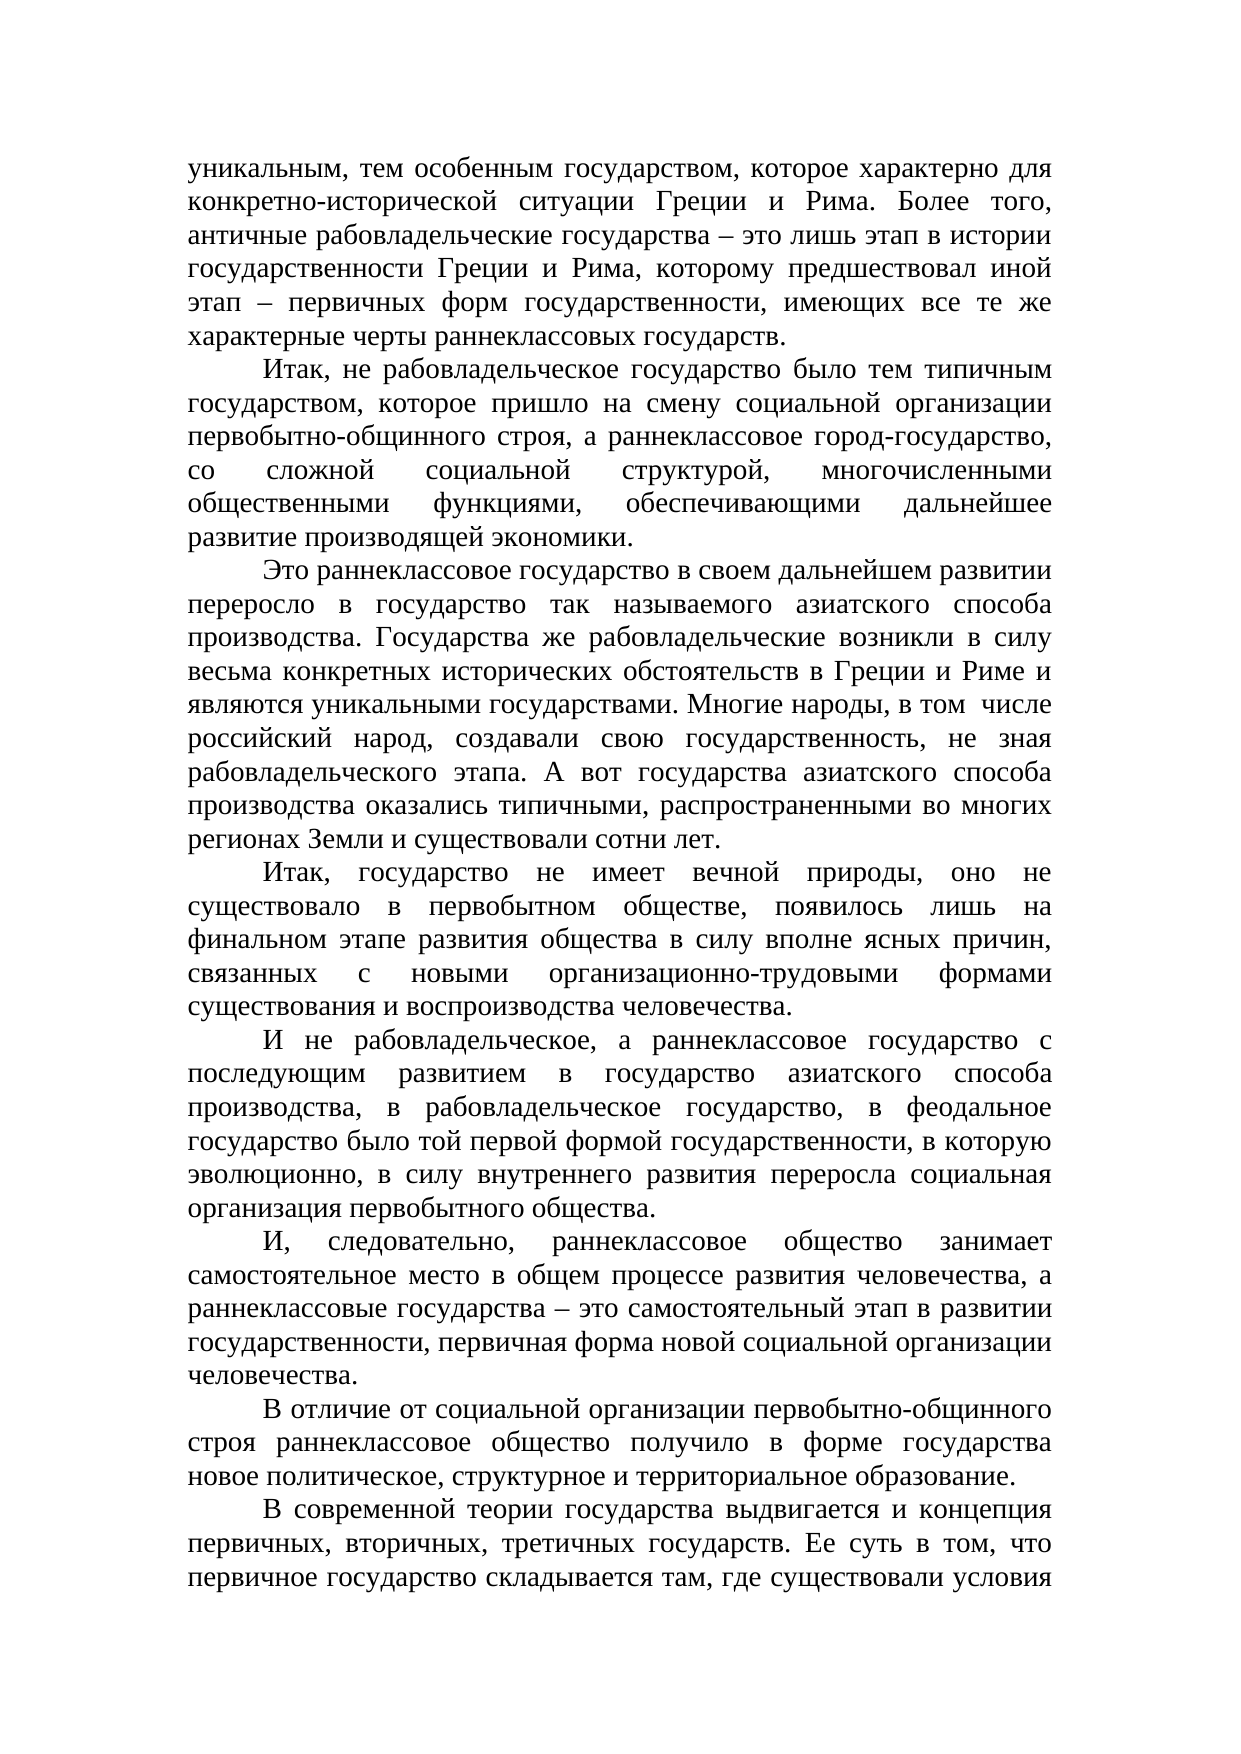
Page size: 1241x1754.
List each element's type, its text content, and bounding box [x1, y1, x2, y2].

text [187, 1492, 1053, 1592]
text И не рабовладельческое, а раннеклассовое государство с последующим развитием в государство азиатского способа производства, в рабовладельческое государство, в феодальное государство было той первой формой государственности, в которую эволюционно, в силу внутреннего развития переросла социальная организация первобытного общества. [187, 1022, 1053, 1223]
text Итак, государство не имеет вечной природы, оно не существовало в первобытном обществе, появилось лишь на финальном этапе развития общества в силу вполне ясных причин, связанных с новыми организационно-трудовыми формами существования и воспроизводства человечества. [187, 854, 1053, 1022]
text И, следовательно, раннеклассовое общество занимает самостоятельное место в общем процессе развития человечества, а раннеклассовые государства – это самостоятельный этап в развитии государственности, первичная форма новой социальной организации человечества. [187, 1223, 1053, 1391]
text В отличие от социальной организации первобытно-общинного строя раннеклассовое общество получило в форме государства новое политическое, структурное и территориальное образование. [187, 1391, 1053, 1492]
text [187, 150, 1053, 351]
text Это раннеклассовое государство в своем дальнейшем развитии переросло в государство так называемого азиатского способа производства. Государства же рабовладельческие возникли в силу весьма конкретных исторических обстоятельств в Греции и Риме и являются уникальными государствами. Многие народы, в том числе российский народ, создавали свою государственность, не зная рабовладельческого этапа. А вот государства азиатского способа производства оказались типичными, распространенными во многих регионах Земли и существовали сотни лет. [187, 552, 1053, 854]
text Итак, не рабовладельческое государство было тем типичным государством, которое пришло на смену социальной организации первобытно-общинного строя, а раннеклассовое город-государство, со сложной социальной структурой, многочисленными общественными функциями, обеспечивающими дальнейшее развитие производящей экономики. [187, 351, 1053, 552]
